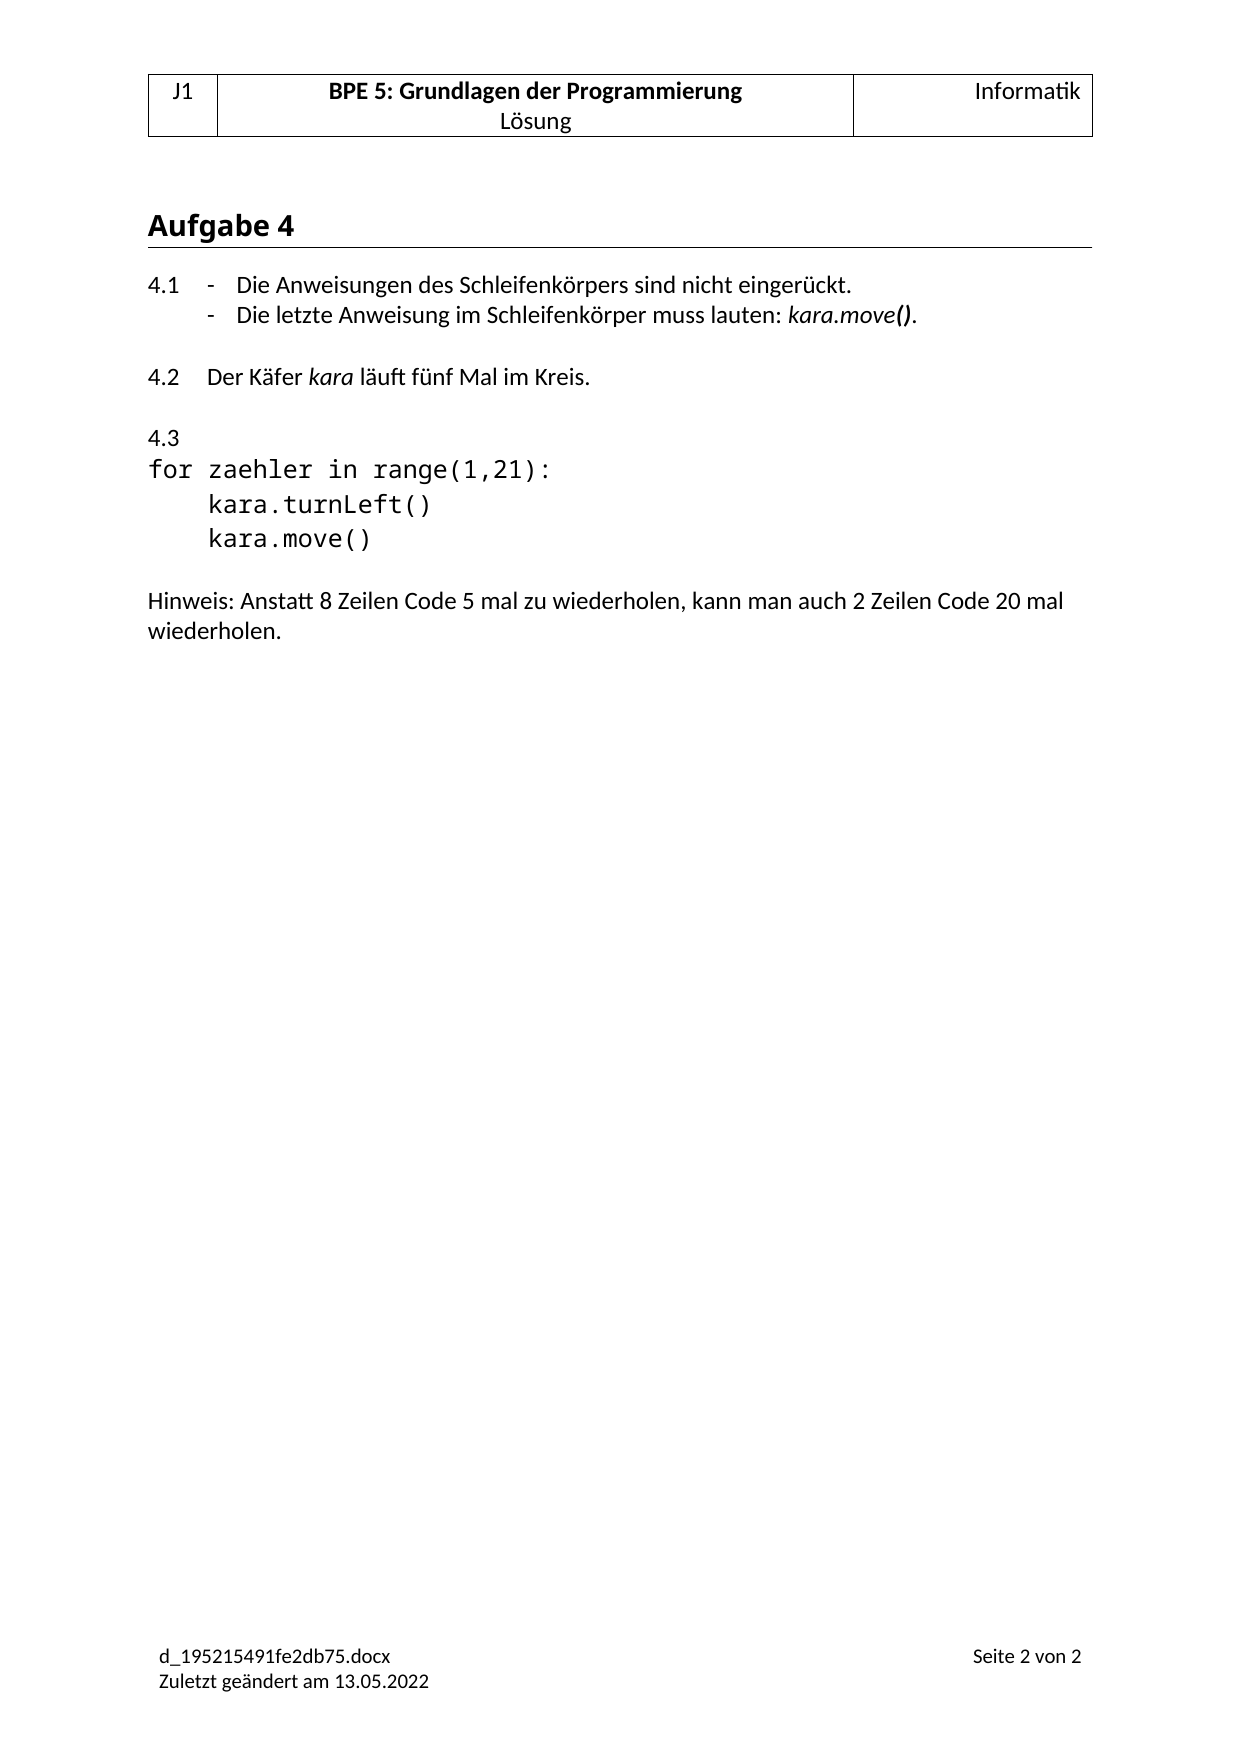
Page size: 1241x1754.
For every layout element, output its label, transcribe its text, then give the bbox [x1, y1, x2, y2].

text 4.2 Der Käfer kara läuft fünf Mal im Kreis. [148, 361, 1092, 391]
text 4.3 [148, 422, 1092, 452]
text kara.turnLeft() [148, 486, 1092, 520]
text Aufgabe 4 [148, 205, 1092, 247]
text for zaehler in range(1,21): [148, 452, 1092, 486]
text - Die letzte Anweisung im Schleifenkörper muss lauten: kara.move(). [207, 299, 1092, 330]
text Hinweis: Anstatt 8 Zeilen Code 5 mal zu wiederholen, kann man auch 2 Zeilen Code 20 mal wiederholen. [148, 585, 1092, 646]
text 4.1 - Die Anweisungen des Schleifenkörpers sind nicht eingerückt. [148, 269, 1092, 299]
text kara.move() [148, 520, 1092, 554]
